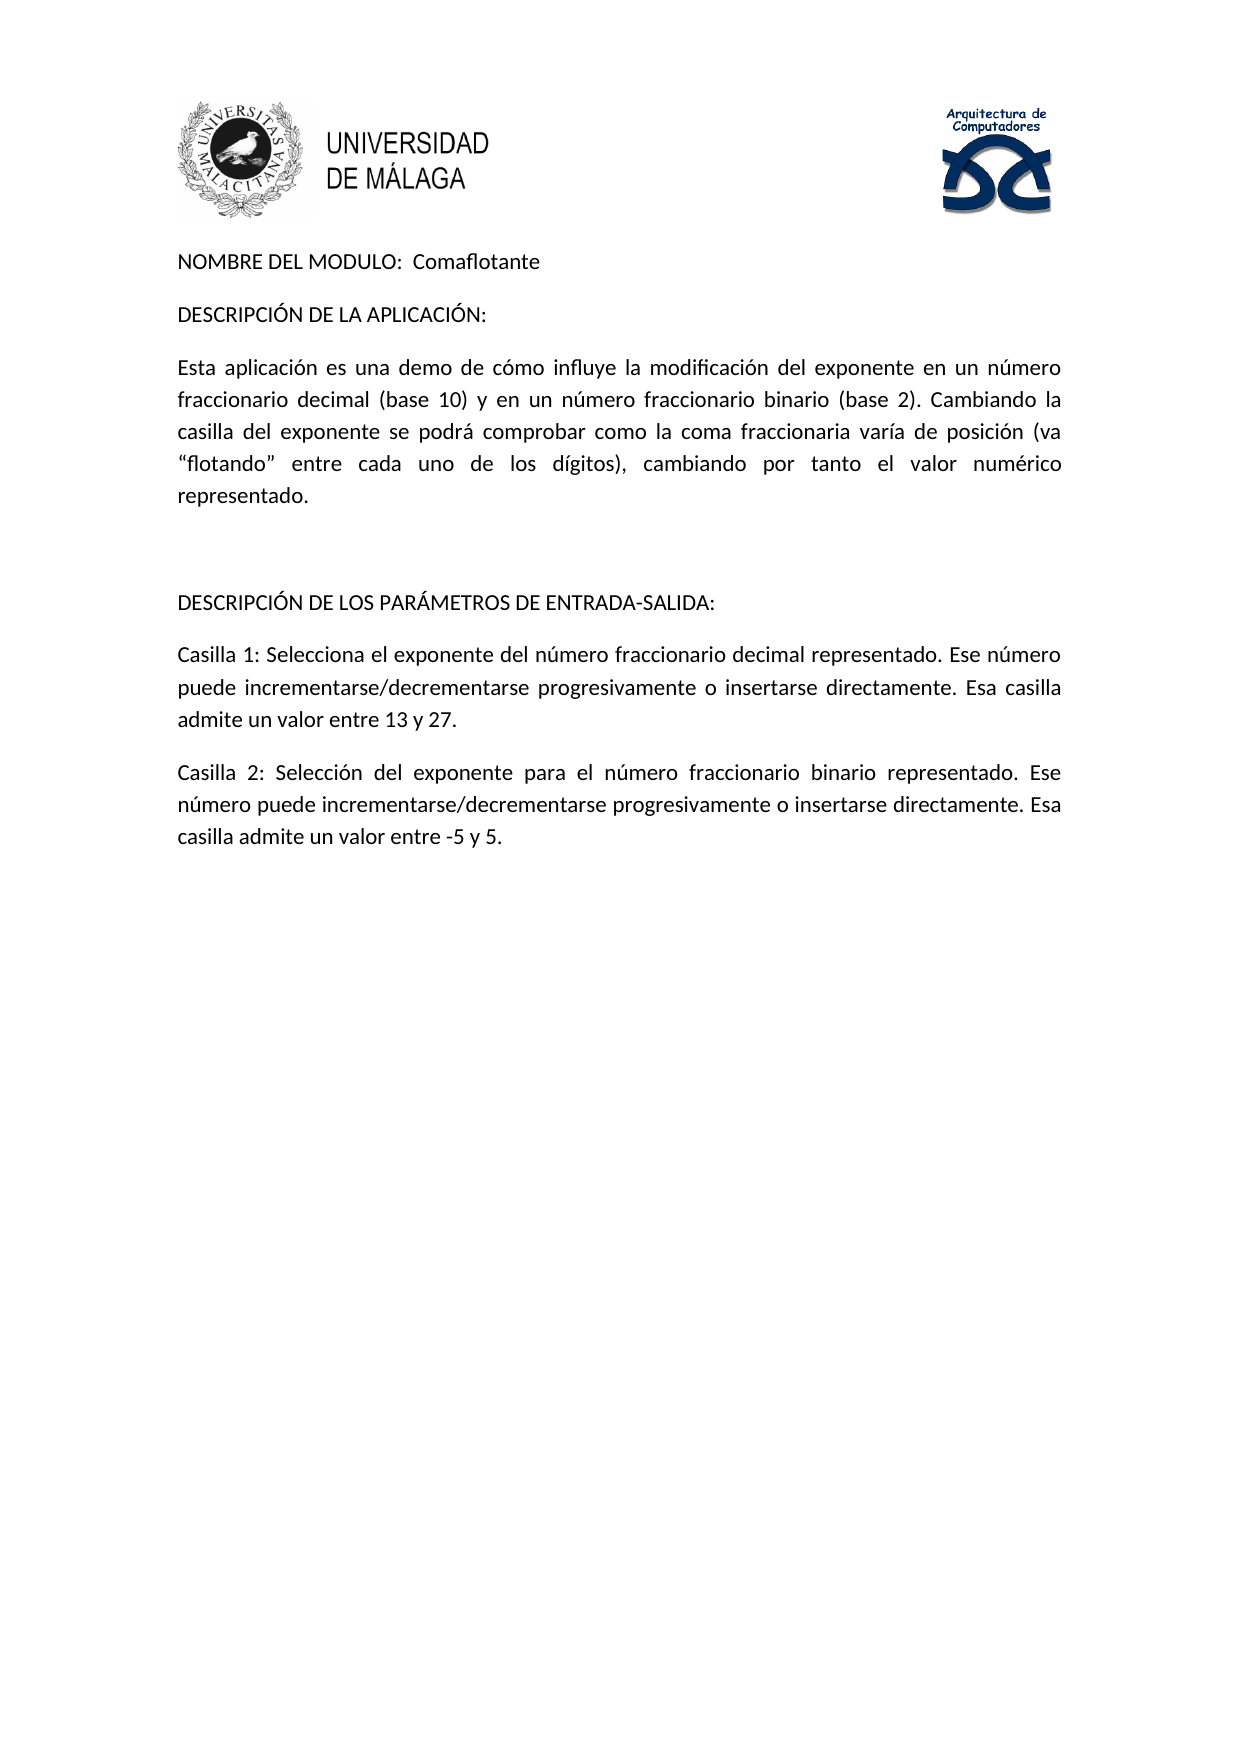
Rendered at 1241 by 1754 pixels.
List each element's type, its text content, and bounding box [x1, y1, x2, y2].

text DESCRIPCIÓN DE LOS PARÁMETROS DE ENTRADA-SALIDA: [177, 588, 1063, 616]
text NOMBRE DEL MODULO: Comaflotante [177, 247, 1063, 275]
text Esta aplicación es una demo de cómo influye la modificación del exponente en un número fraccionario decimal (base 10) y en un número fraccionario binario (base 2). Cambiando la casilla del exponente se podrá comprobar como la coma fraccionaria varía de posición (va “flotando” entre cada uno de los dígitos), cambiando por tanto el valor numérico representado. [177, 353, 1063, 509]
text DESCRIPCIÓN DE LA APLICACIÓN: [177, 300, 1063, 328]
text Casilla 1: Selecciona el exponente del número fraccionario decimal representado. Ese número puede incrementarse/decrementarse progresivamente o insertarse directamente. Esa casilla admite un valor entre 13 y 27. [177, 641, 1063, 733]
picture [939, 101, 1056, 218]
text Casilla 2: Selección del exponente para el número fraccionario binario representado. Ese número puede incrementarse/decrementarse progresivamente o insertarse directamente. Esa casilla admite un valor entre -5 y 5. [177, 758, 1063, 850]
picture [177, 101, 532, 219]
